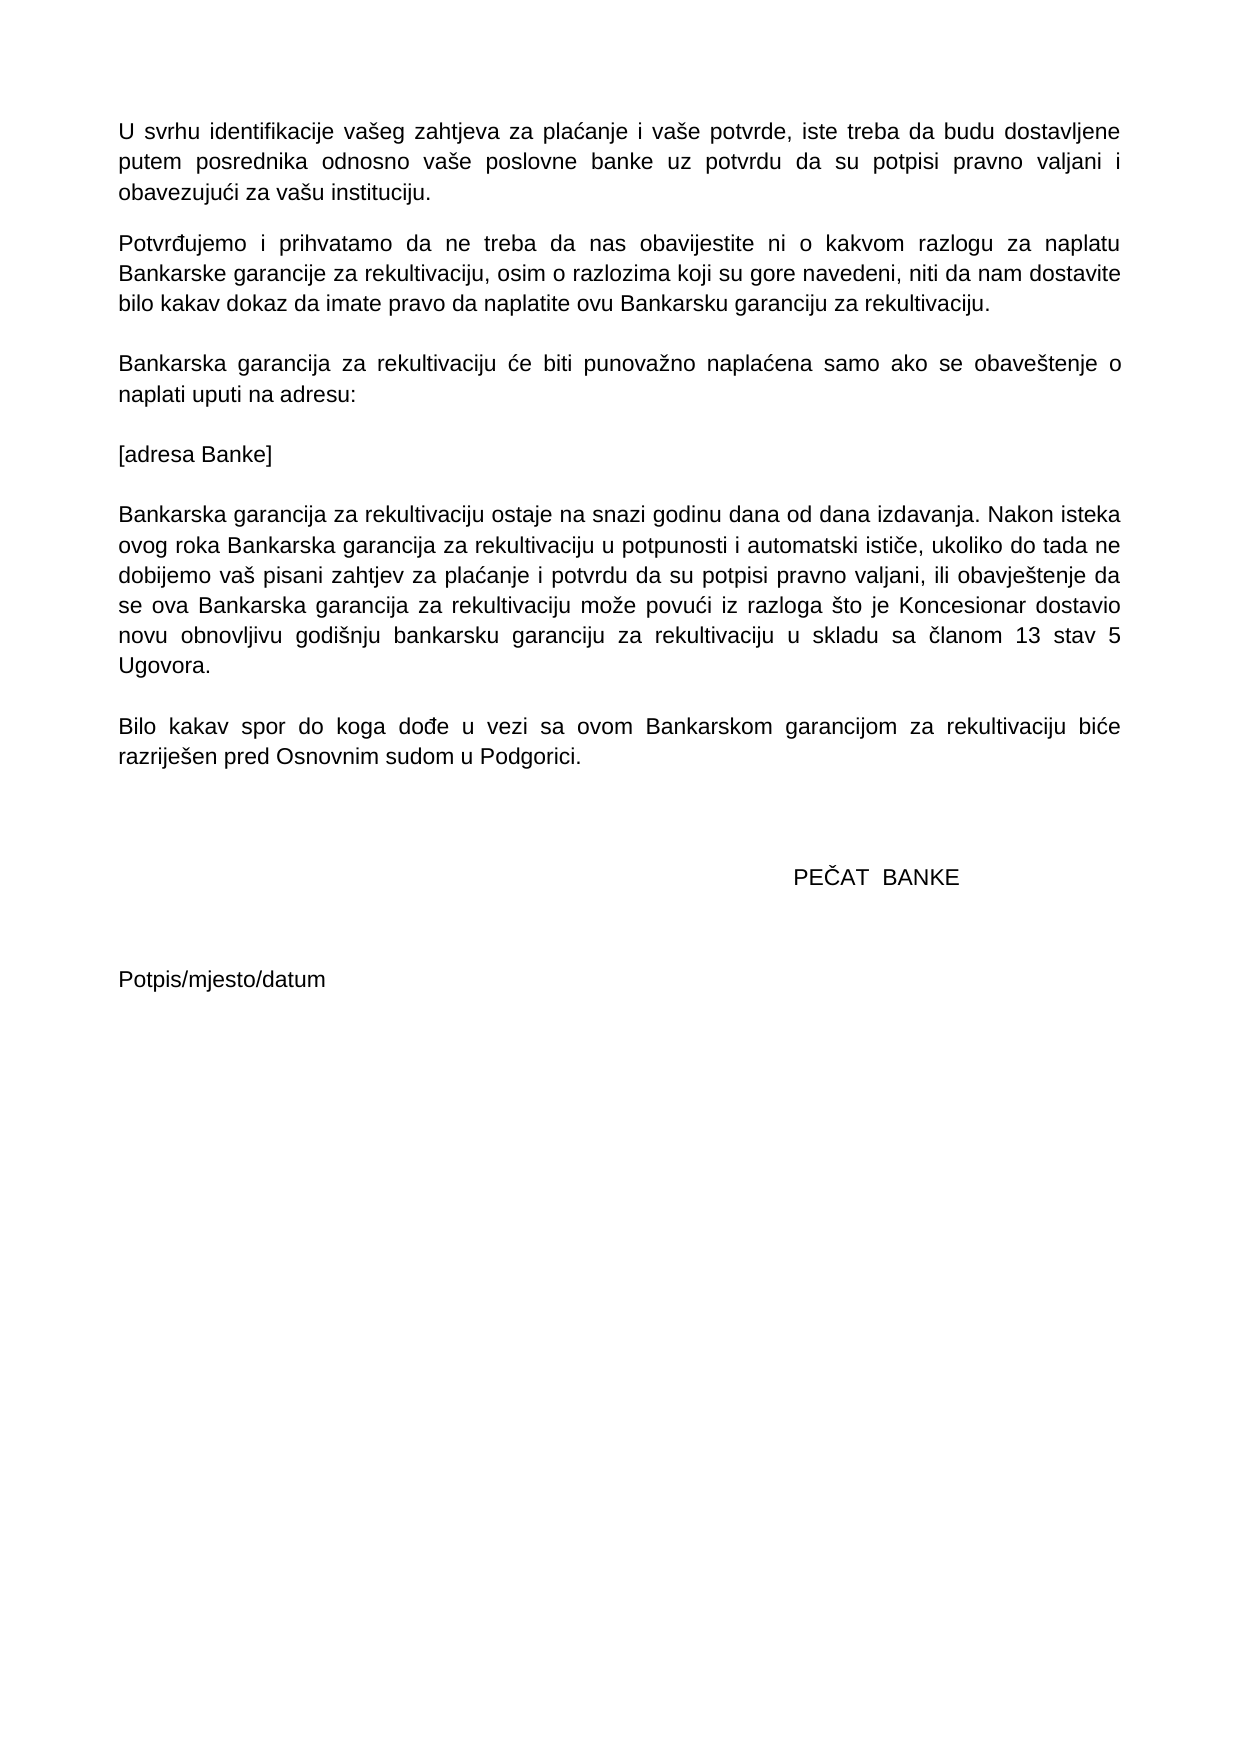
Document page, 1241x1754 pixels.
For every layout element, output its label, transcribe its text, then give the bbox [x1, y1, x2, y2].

text U svrhu identifikacije vašeg zahtjeva za plaćanje i vaše potvrde, iste treba da budu dostavljene putem posrednika odnosno vaše poslovne banke uz potvrdu da su potpisi pravno valjani i obavezujući za vašu instituciju. [118, 118, 1122, 205]
text Potpis/mjesto/datum [118, 966, 1122, 992]
text Potvrđujemo i prihvatamo da ne treba da nas obavijestite ni o kakvom razlogu za naplatu Bankarske garancije za rekultivaciju, osim o razlozima koji su gore navedeni, niti da nam dostavite bilo kakav dokaz da imate pravo da naplatite ovu Bankarsku garanciju za rekultivaciju. [118, 229, 1122, 316]
text Bankarska garancija za rekultivaciju ostaje na snazi godinu dana od dana izdavanja. Nakon isteka ovog roka Bankarska garancija za rekultivaciju u potpunosti i automatski ističe, ukoliko do tada ne dobijemo vaš pisani zahtjev za plaćanje i potvrdu da su potpisi pravno valjani, ili obavještenje da se ova Bankarska garancija za rekultivaciju može povući iz razloga što je Koncesionar dostavio novu obnovljivu godišnju bankarsku garanciju za rekultivaciju u skladu sa članom 13 stav 5 Ugovora. [118, 501, 1122, 679]
text Bilo kakav spor do koga dođe u vezi sa ovom Bankarskom garancijom za rekultivaciju biće razriješen pred Osnovnim sudom u Podgorici. [118, 713, 1122, 769]
text [adresa Banke] [118, 441, 1122, 467]
text PEČAT BANKE [118, 864, 1122, 890]
text Bankarska garancija za rekultivaciju će biti punovažno naplaćena samo ako se obaveštenje o naplati uputi na adresu: [118, 350, 1122, 407]
